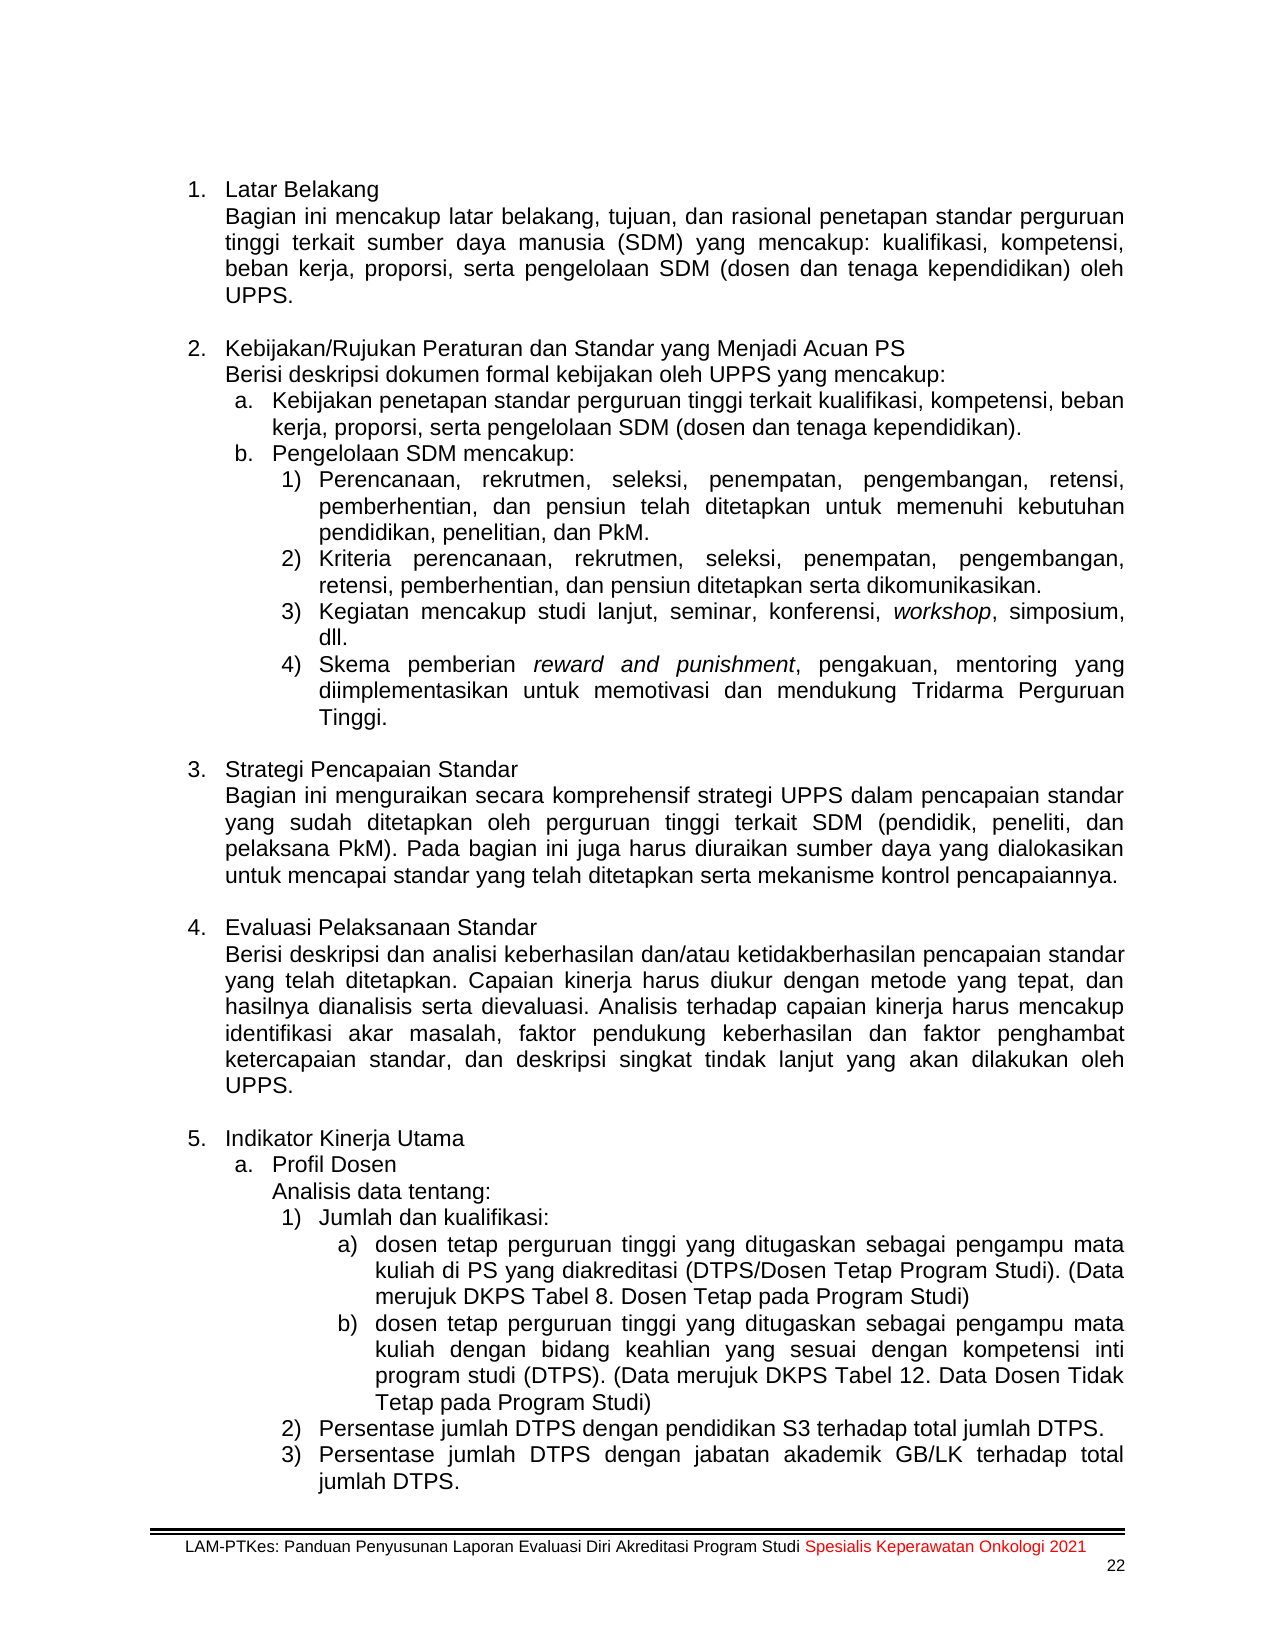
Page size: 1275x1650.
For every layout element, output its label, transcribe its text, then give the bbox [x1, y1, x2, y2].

list Kebijakan/Rujukan Peraturan dan Standar yang Menjadi Acuan PS [187, 334, 1125, 361]
list dosen tetap perguruan tinggi yang ditugaskan sebagai pengampu mata kuliah di PS yang diakreditasi (DTPS/Dosen Tetap Program Studi). (Data merujuk DKPS Tabel 8. Dosen Tetap pada Program Studi) [337, 1231, 1125, 1309]
list Pengelolaan SDM mencakup: [234, 440, 1125, 466]
list dosen tetap perguruan tinggi yang ditugaskan sebagai pengampu mata kuliah dengan bidang keahlian yang sesuai dengan kompetensi inti program studi (DTPS). (Data merujuk DKPS Tabel 12. Data Dosen Tidak Tetap pada Program Studi) [337, 1309, 1125, 1415]
list Kriteria perencanaan, rekrutmen, seleksi, penempatan, pengembangan, retensi, pemberhentian, dan pensiun ditetapkan serta dikomunikasikan. [281, 545, 1125, 598]
text Berisi deskripsi dokumen formal kebijakan oleh UPPS yang mencakup: [225, 361, 1125, 387]
list Skema pemberian reward and punishment, pengakuan, mentoring yang diimplementasikan untuk memotivasi dan mendukung Tridarma Perguruan Tinggi. [281, 651, 1125, 730]
list Kebijakan penetapan standar perguruan tinggi terkait kualifikasi, kompetensi, beban kerja, proporsi, serta pengelolaan SDM (dosen dan tenaga kependidikan). [234, 387, 1125, 440]
list Jumlah dan kualifikasi: [281, 1204, 1125, 1231]
list Profil Dosen [234, 1151, 1125, 1178]
list Persentase jumlah DTPS dengan pendidikan S3 terhadap total jumlah DTPS. [281, 1415, 1125, 1441]
text Bagian ini mencakup latar belakang, tujuan, dan rasional penetapan standar perguruan tinggi terkait sumber daya manusia (SDM) yang mencakup: kualifikasi, kompetensi, beban kerja, proporsi, serta pengelolaan SDM (dosen dan tenaga kependidikan) oleh UPPS. [225, 203, 1125, 308]
list Kegiatan mencakup studi lanjut, seminar, konferensi, workshop, simposium, dll. [281, 598, 1125, 651]
list Persentase jumlah DTPS dengan jabatan akademik GB/LK terhadap total jumlah DTPS. [281, 1441, 1125, 1494]
text Berisi deskripsi dan analisi keberhasilan dan/atau ketidakberhasilan pencapaian standar yang telah ditetapkan. Capaian kinerja harus diukur dengan metode yang tepat, dan hasilnya dianalisis serta dievaluasi. Analisis terhadap capaian kinerja harus mencakup identifikasi akar masalah, faktor pendukung keberhasilan dan faktor penghambat ketercapaian standar, dan deskripsi singkat tindak lanjut yang akan dilakukan oleh UPPS. [225, 941, 1125, 1099]
list Evaluasi Pelaksanaan Standar [187, 914, 1125, 941]
list Indikator Kinerja Utama [187, 1125, 1125, 1151]
text Analisis data tentang: [272, 1178, 1125, 1204]
list Latar Belakang [187, 176, 1125, 203]
list Perencanaan, rekrutmen, seleksi, penempatan, pengembangan, retensi, pemberhentian, dan pensiun telah ditetapkan untuk memenuhi kebutuhan pendidikan, penelitian, dan PkM. [281, 466, 1125, 545]
list Strategi Pencapaian Standar [187, 756, 1125, 782]
text Bagian ini menguraikan secara komprehensif strategi UPPS dalam pencapaian standar yang sudah ditetapkan oleh perguruan tinggi terkait SDM (pendidik, peneliti, dan pelaksana PkM). Pada bagian ini juga harus diuraikan sumber daya yang dialokasikan untuk mencapai standar yang telah ditetapkan serta mekanisme kontrol pencapaiannya. [225, 782, 1125, 888]
